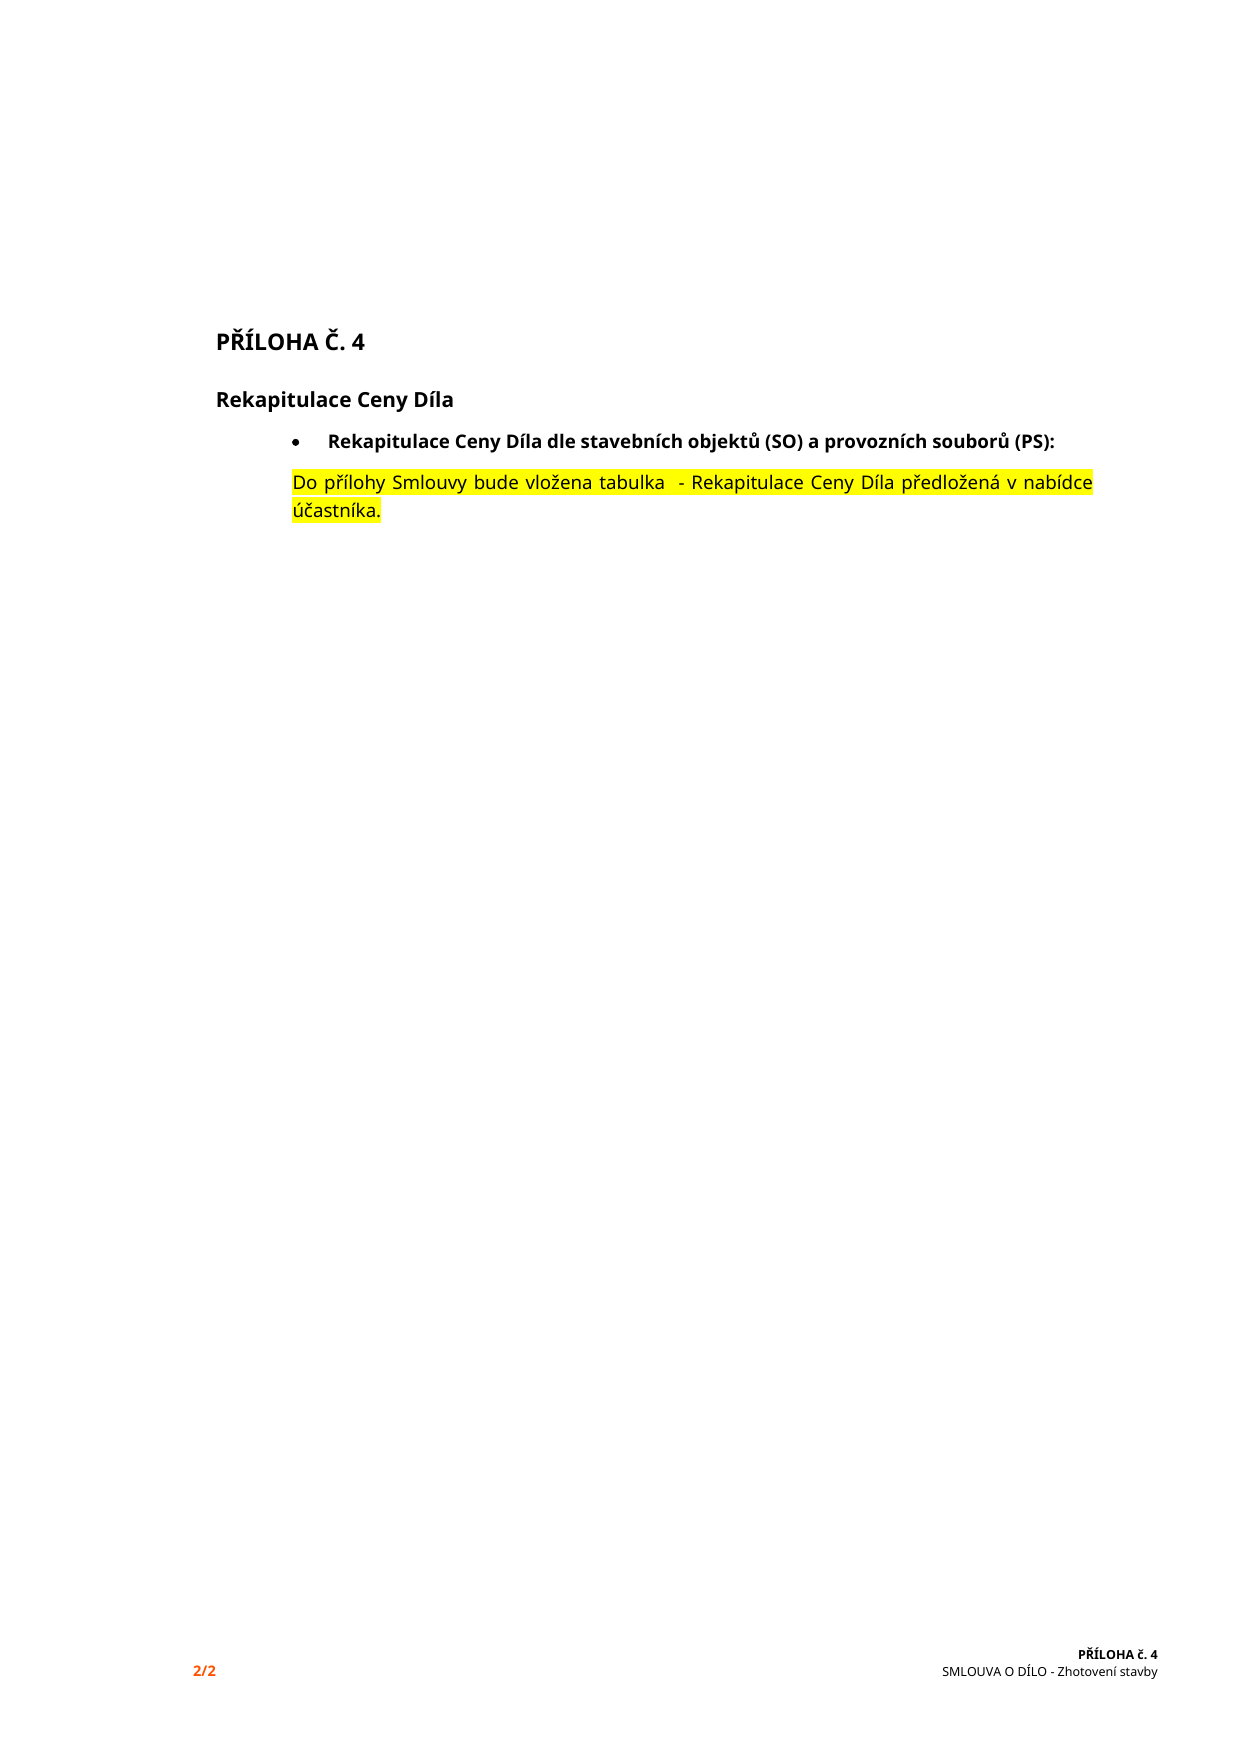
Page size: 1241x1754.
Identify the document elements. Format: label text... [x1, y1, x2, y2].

text Rekapitulace Ceny Díla dle stavebních objektů (SO) a provozních souborů (PS): [292, 429, 1093, 454]
text Do přílohy Smlouvy bude vložena tabulka - Rekapitulace Ceny Díla předložená v nabídce účastníka. [292, 495, 1093, 523]
text Příloha č. 4 [216, 326, 1093, 357]
text Rekapitulace Ceny Díla [216, 385, 1093, 413]
